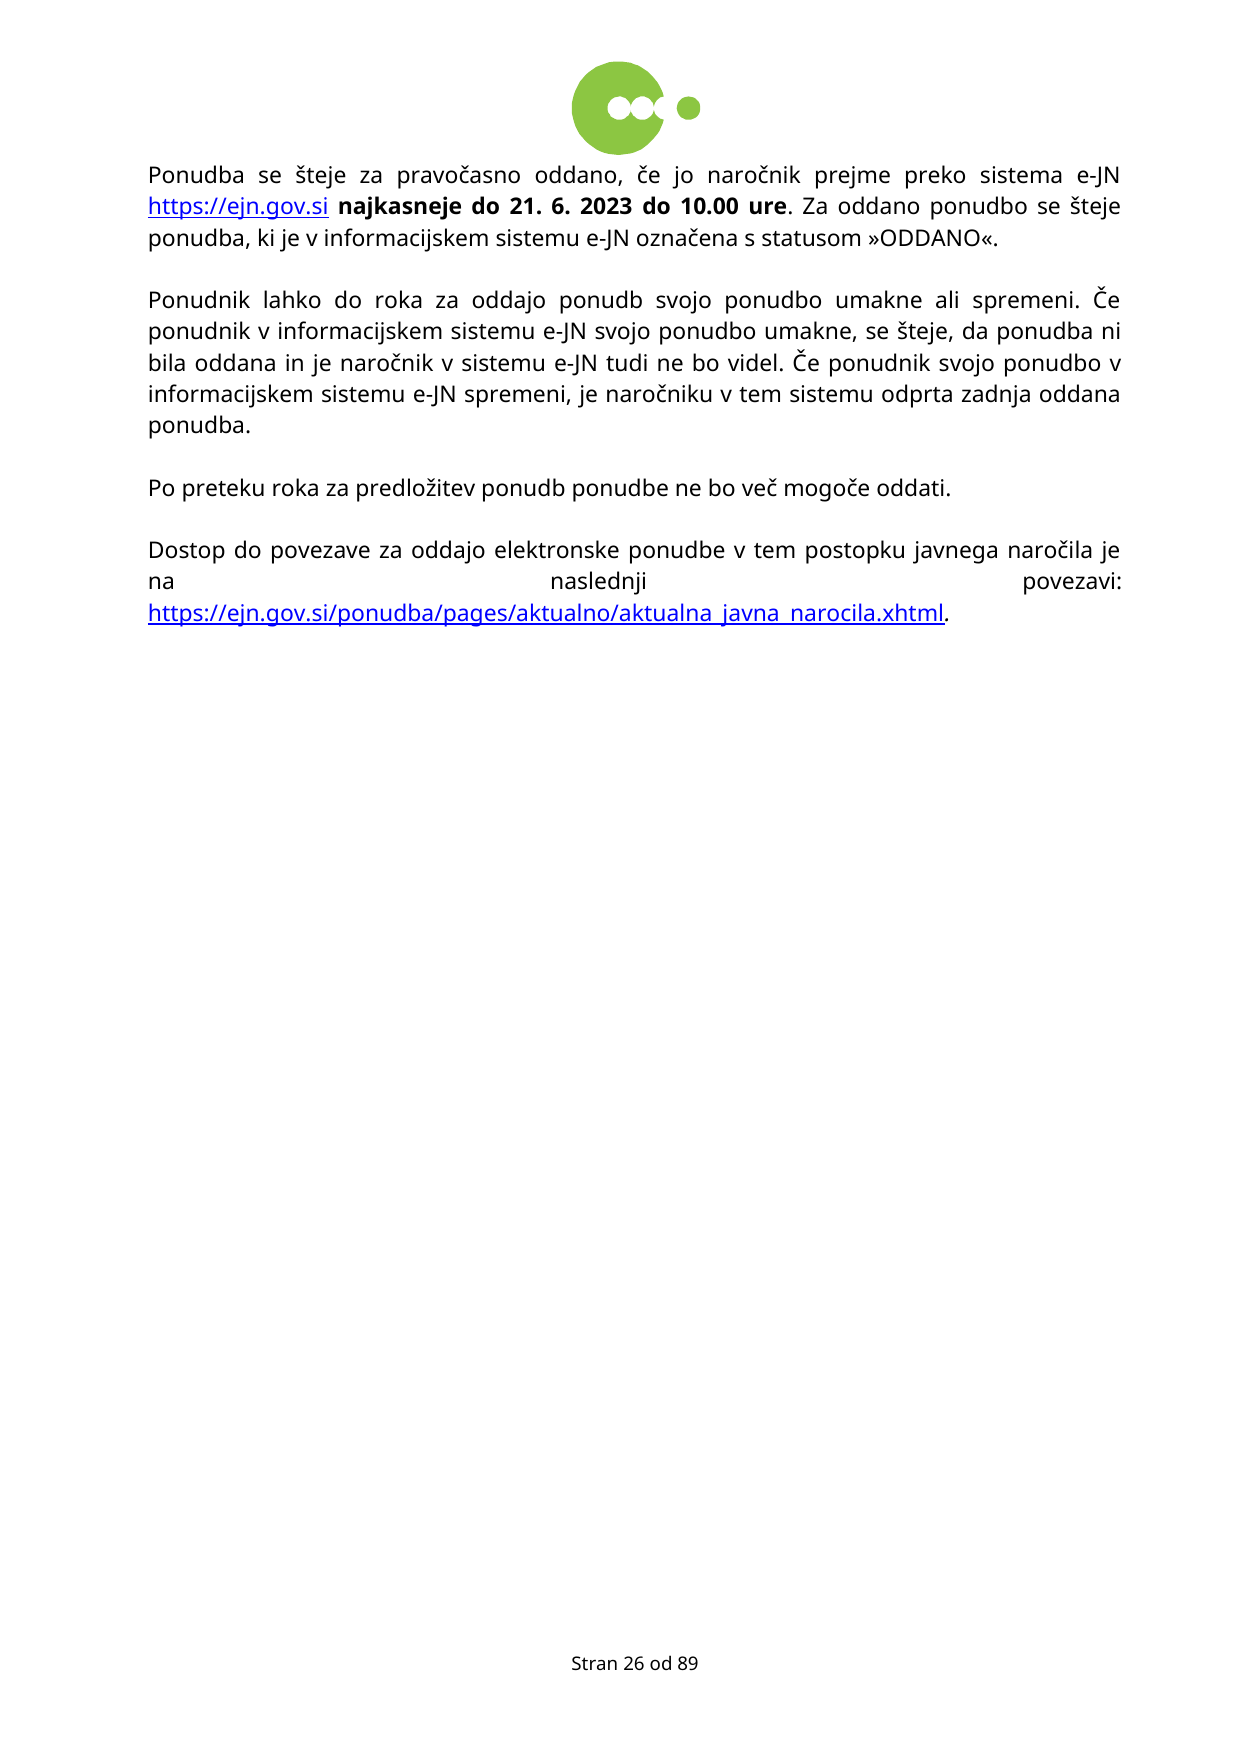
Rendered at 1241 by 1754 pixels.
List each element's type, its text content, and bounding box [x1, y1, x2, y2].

text Ponudba se šteje za pravočasno oddano, če jo naročnik prejme preko sistema e-JN https://ejn.gov.si najkasneje do 21. 6. 2023 do 10.00 ure. Za oddano ponudbo se šteje ponudba, ki je v informacijskem sistemu e-JN označena s statusom »ODDANO«. [148, 159, 1122, 253]
text Ponudnik lahko do roka za oddajo ponudb svojo ponudbo umakne ali spremeni. Če ponudnik v informacijskem sistemu e-JN svojo ponudbo umakne, se šteje, da ponudba ni bila oddana in je naročnik v sistemu e-JN tudi ne bo videl. Če ponudnik svojo ponudbo v informacijskem sistemu e-JN spremeni, je naročniku v tem sistemu odprta zadnja oddana ponudba. [148, 284, 1122, 440]
text Po preteku roka za predložitev ponudb ponudbe ne bo več mogoče oddati. [148, 472, 1122, 503]
text Dostop do povezave za oddajo elektronske ponudbe v tem postopku javnega naročila je na naslednji povezavi: https://ejn.gov.si/ponudba/pages/aktualno/aktualna_javna_narocila.xhtml. [148, 534, 1122, 628]
